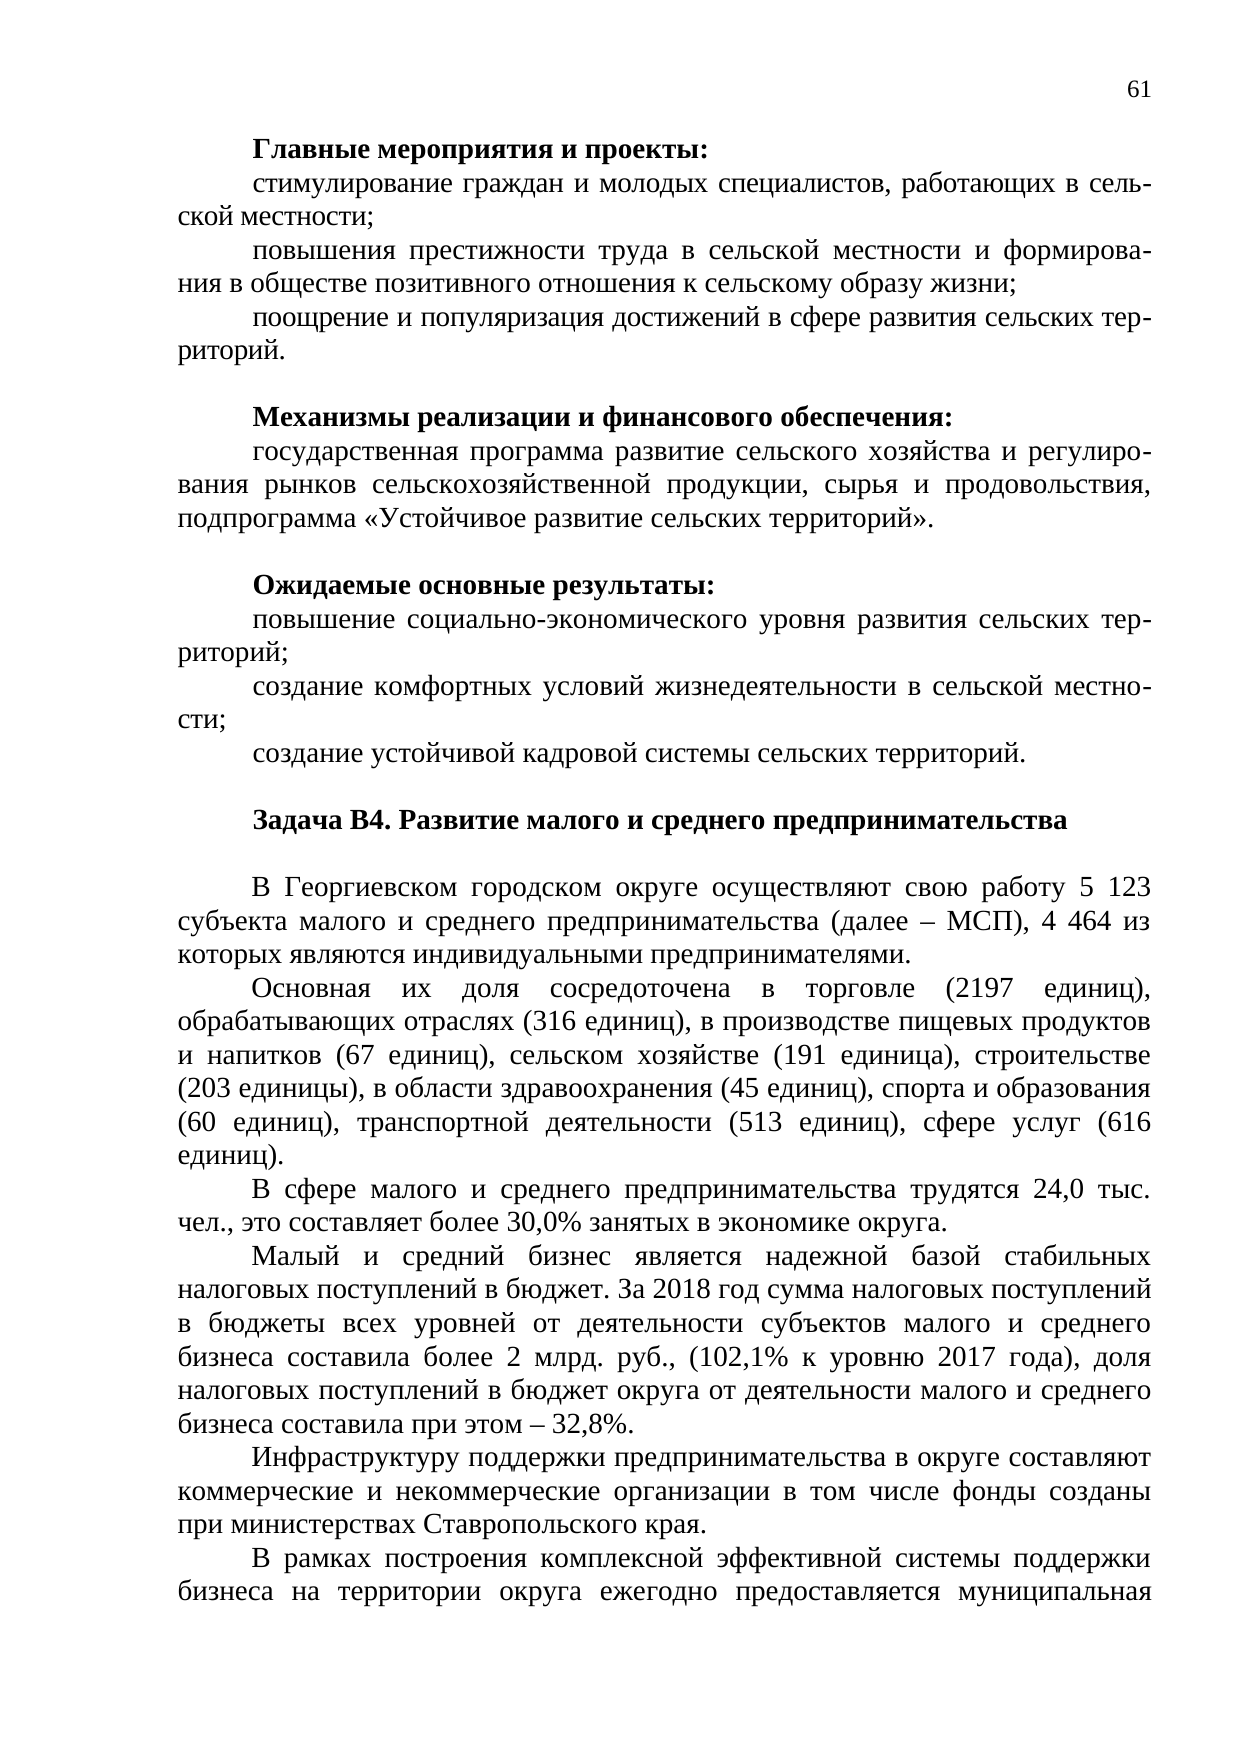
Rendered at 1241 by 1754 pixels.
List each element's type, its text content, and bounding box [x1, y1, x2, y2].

text повышение социально-экономического уровня развития сельских территорий; [177, 601, 1152, 668]
list В сфере малого и среднего предпринимательства трудятся 24,0 тыс. чел., это составляет более 30,0% занятых в экономике округа. [177, 1171, 1152, 1238]
text повышения престижности труда в сельской местности и формирования в обществе позитивного отношения к сельскому образу жизни; [177, 232, 1152, 299]
list В Георгиевском городском округе осуществляют свою работу 5 123 субъекта малого и среднего предпринимательства (далее – МСП), 4 464 из которых являются индивидуальными предпринимателями. [177, 869, 1152, 970]
text Задача В4. Развитие малого и среднего предпринимательства [177, 802, 1152, 836]
text поощрение и популяризация достижений в сфере развития сельских территорий. [177, 299, 1152, 366]
list Малый и средний бизнес является надежной базой стабильных налоговых поступлений в бюджет. За 2018 год сумма налоговых поступлений в бюджеты всех уровней от деятельности субъектов малого и среднего бизнеса составила более 2 млрд. руб., (102,1% к уровню 2017 года), доля налоговых поступлений в бюджет округа от деятельности малого и среднего бизнеса составила при этом – 32,8%. [177, 1238, 1152, 1439]
text Главные мероприятия и проекты: [177, 131, 1152, 165]
text создание устойчивой кадровой системы сельских территорий. [177, 735, 1152, 768]
list Инфраструктуру поддержки предпринимательства в округе составляют коммерческие и некоммерческие организации в том числе фонды созданы при министерствах Ставропольского края. [177, 1439, 1152, 1540]
text создание комфортных условий жизнедеятельности в сельской местности; [177, 668, 1152, 735]
text государственная программа развитие сельского хозяйства и регулирования рынков сельскохозяйственной продукции, сырья и продовольствия, подпрограмма «Устойчивое развитие сельских территорий». [177, 433, 1152, 534]
text Ожидаемые основные результаты: [177, 567, 1152, 601]
text стимулирование граждан и молодых специалистов, работающих в сельской местности; [177, 165, 1152, 232]
list Основная их доля сосредоточена в торговле (2197 единиц), обрабатывающих отраслях (316 единиц), в производстве пищевых продуктов и напитков (67 единиц), сельском хозяйстве (191 единица), строительстве (203 единицы), в области здравоохранения (45 единиц), спорта и образования (60 единиц), транспортной деятельности (513 единиц), сфере услуг (616 единиц). [177, 970, 1152, 1171]
text Механизмы реализации и финансового обеспечения: [177, 399, 1152, 433]
